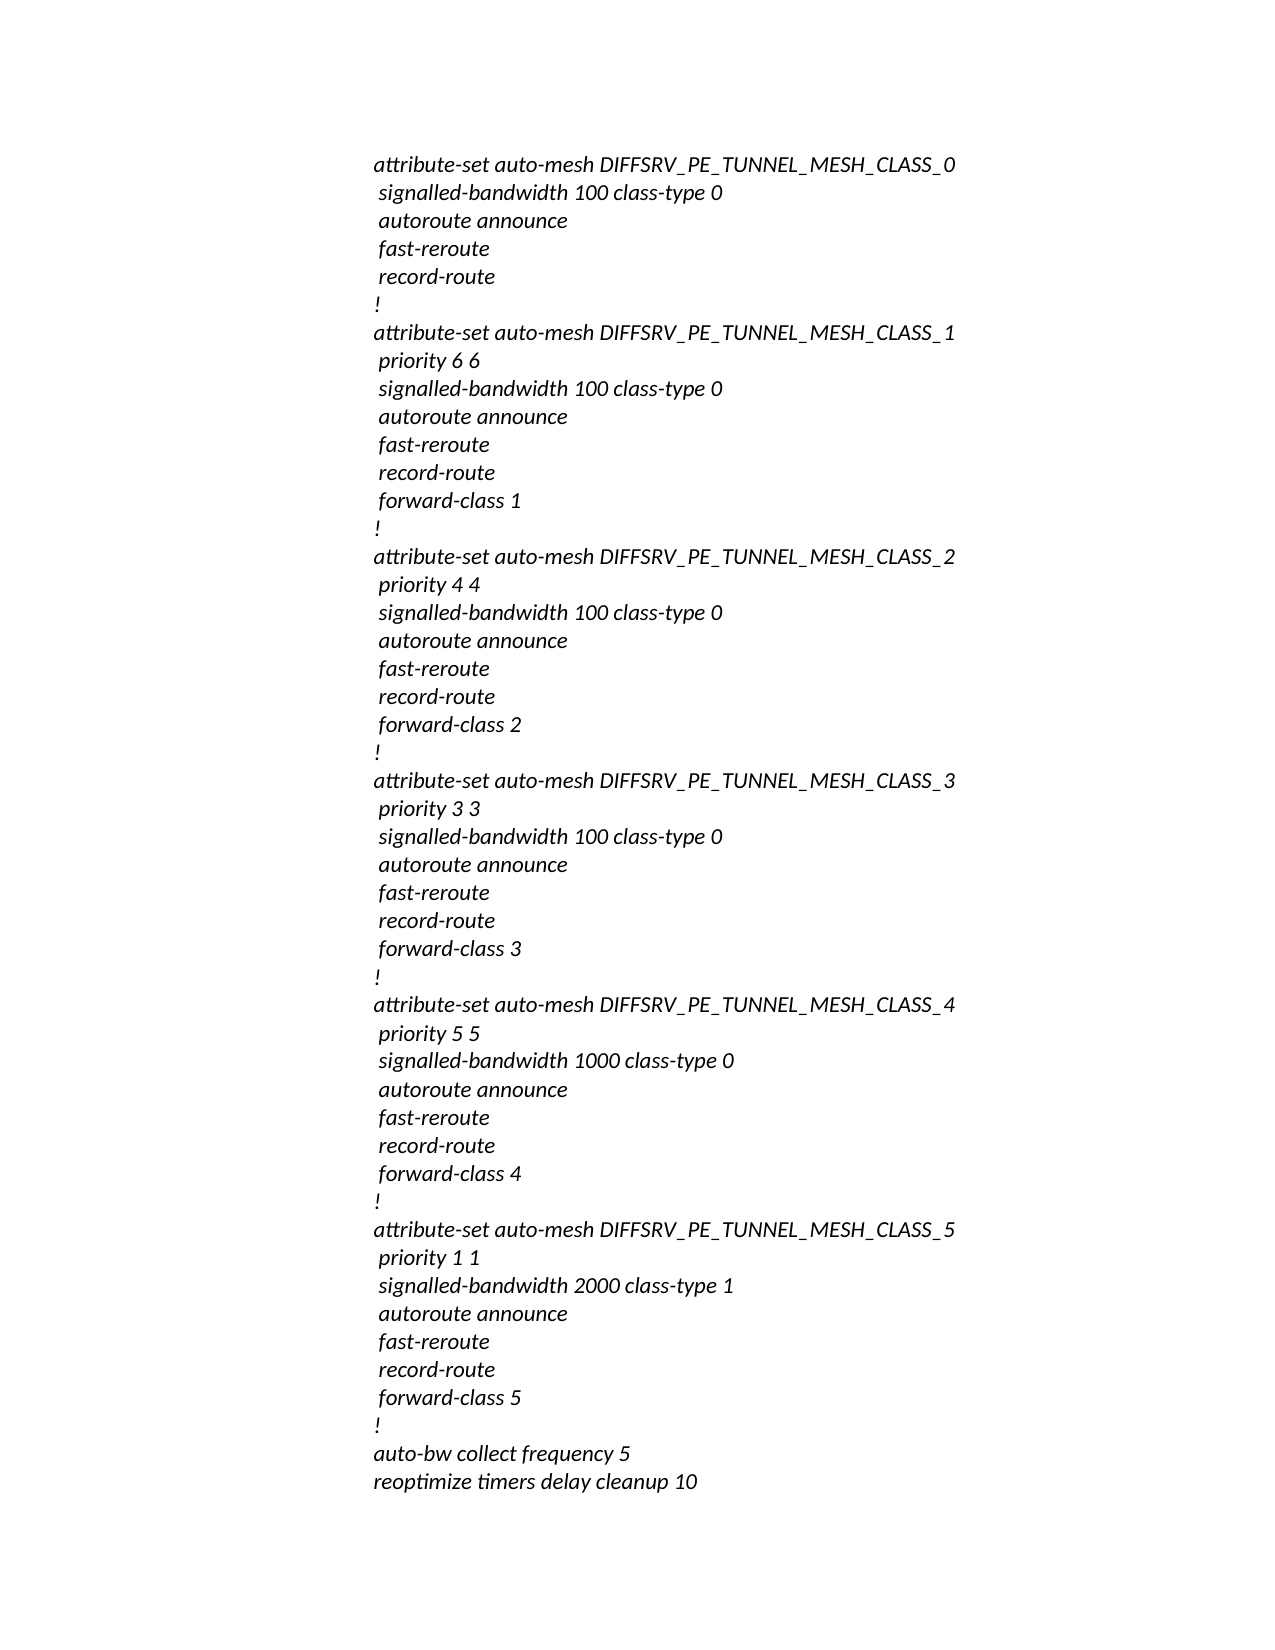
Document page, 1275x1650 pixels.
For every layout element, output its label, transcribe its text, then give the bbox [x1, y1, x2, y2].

text autoroute announce [368, 1075, 1125, 1103]
text ! [368, 514, 1125, 542]
text signalled-bandwidth 100 class-type 0 [368, 178, 1125, 206]
text ! [368, 290, 1125, 318]
text attribute-set auto-mesh DIFFSRV_PE_TUNNEL_MESH_CLASS_4 [368, 991, 1125, 1019]
text ! [368, 1187, 1125, 1215]
text reoptimize timers delay cleanup 10 [368, 1467, 1125, 1495]
text forward-class 2 [368, 710, 1125, 738]
text fast-reroute [368, 1103, 1125, 1131]
text signalled-bandwidth 100 class-type 0 [368, 598, 1125, 626]
text forward-class 5 [368, 1383, 1125, 1411]
text forward-class 1 [368, 486, 1125, 514]
text attribute-set auto-mesh DIFFSRV_PE_TUNNEL_MESH_CLASS_5 [368, 1215, 1125, 1243]
text priority 1 1 [368, 1243, 1125, 1271]
text autoroute announce [368, 402, 1125, 430]
text record-route [368, 1355, 1125, 1383]
text signalled-bandwidth 1000 class-type 0 [368, 1047, 1125, 1075]
text autoroute announce [368, 626, 1125, 654]
text attribute-set auto-mesh DIFFSRV_PE_TUNNEL_MESH_CLASS_3 [368, 766, 1125, 794]
text priority 3 3 [368, 794, 1125, 822]
text priority 5 5 [368, 1019, 1125, 1047]
text record-route [368, 682, 1125, 710]
text ! [368, 1411, 1125, 1439]
text attribute-set auto-mesh DIFFSRV_PE_TUNNEL_MESH_CLASS_2 [368, 542, 1125, 570]
text priority 4 4 [368, 570, 1125, 598]
text fast-reroute [368, 654, 1125, 682]
text record-route [368, 262, 1125, 290]
text forward-class 4 [368, 1159, 1125, 1187]
text autoroute announce [368, 206, 1125, 234]
text signalled-bandwidth 100 class-type 0 [368, 374, 1125, 402]
text autoroute announce [368, 1299, 1125, 1327]
text ! [368, 963, 1125, 991]
text fast-reroute [368, 234, 1125, 262]
text record-route [368, 907, 1125, 934]
text fast-reroute [368, 430, 1125, 458]
text forward-class 3 [368, 934, 1125, 963]
text signalled-bandwidth 100 class-type 0 [368, 822, 1125, 851]
text auto-bw collect frequency 5 [368, 1439, 1125, 1467]
text record-route [368, 458, 1125, 486]
text fast-reroute [368, 1327, 1125, 1355]
text record-route [368, 1131, 1125, 1159]
text priority 6 6 [368, 346, 1125, 374]
text fast-reroute [368, 878, 1125, 907]
text attribute-set auto-mesh DIFFSRV_PE_TUNNEL_MESH_CLASS_1 [368, 318, 1125, 346]
text attribute-set auto-mesh DIFFSRV_PE_TUNNEL_MESH_CLASS_0 [368, 150, 1125, 178]
text signalled-bandwidth 2000 class-type 1 [368, 1271, 1125, 1299]
text autoroute announce [368, 851, 1125, 878]
text ! [368, 738, 1125, 766]
